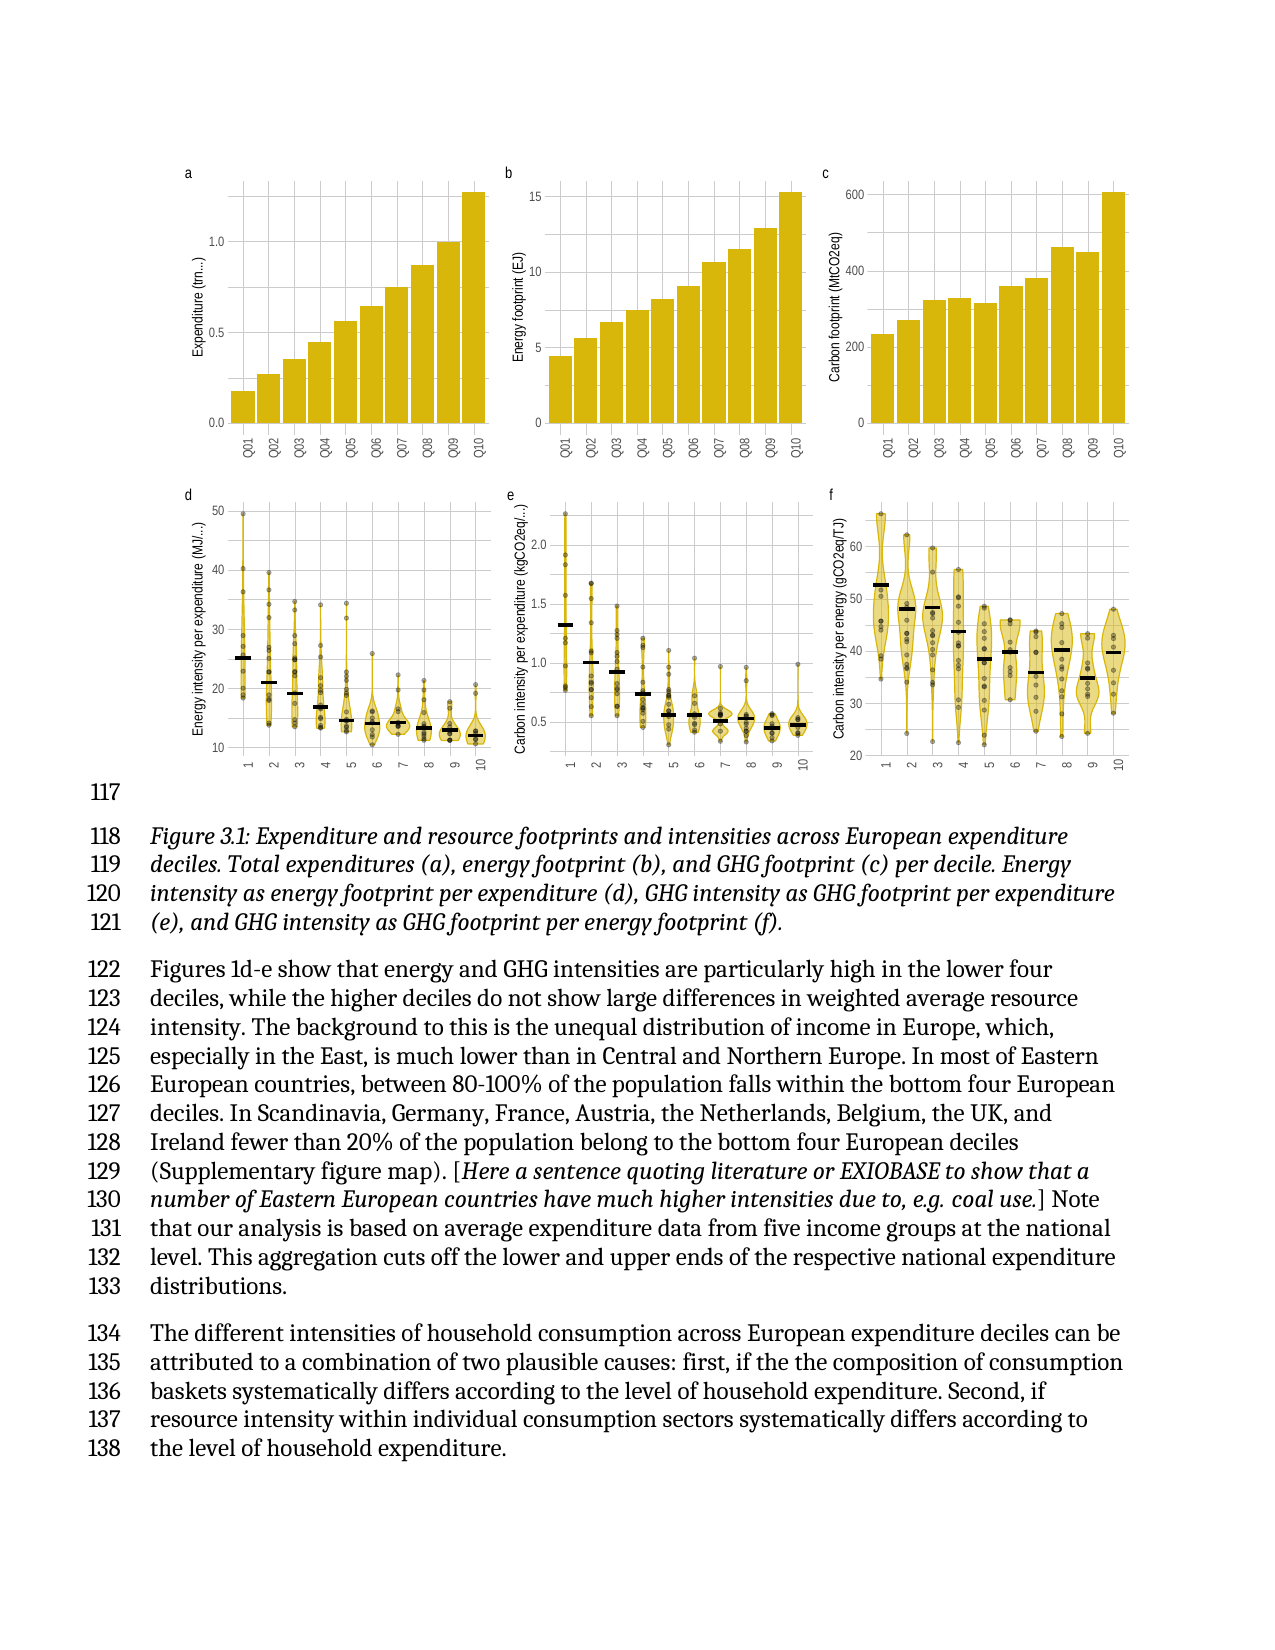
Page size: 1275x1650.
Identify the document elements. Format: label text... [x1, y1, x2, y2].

text The different intensities of household consumption across European expenditure deciles can be attributed to a combination of two plausible causes: first, if the the composition of consumption baskets systematically differs according to the level of household expenditure. Second, if resource intensity within individual consumption sectors systematically differs according to the level of household expenditure. [150, 1319, 1125, 1463]
text Figures 1d-e show that energy and GHG intensities are particularly high in the lower four deciles, while the higher deciles do not show large differences in weighted average resource intensity. The background to this is the unequal distribution of income in Europe, which, especially in the East, is much lower than in Central and Northern Europe. In most of Eastern European countries, between 80-100% of the population falls within the bottom four European deciles. In Scandinavia, Germany, France, Austria, the Netherlands, Belgium, the UK, and Ireland fewer than 20% of the population belong to the bottom four European deciles (Supplementary figure map). [Here a sentence quoting literature or EXIOBASE to show that a number of Eastern European countries have much higher intensities due to, e.g. coal use.] Note that our analysis is based on average expenditure data from five income groups at the national level. This aggregation cuts off the lower and upper ends of the respective national expenditure distributions. [150, 955, 1125, 1300]
text Figure 3.1: Expenditure and resource footprints and intensities across European expenditure deciles. Total expenditures (a), energy footprint (b), and GHG footprint (c) per decile. Energy intensity as energy footprint per expenditure (d), GHG intensity as GHG footprint per expenditure (e), and GHG intensity as GHG footprint per energy footprint (f). [150, 822, 1125, 937]
